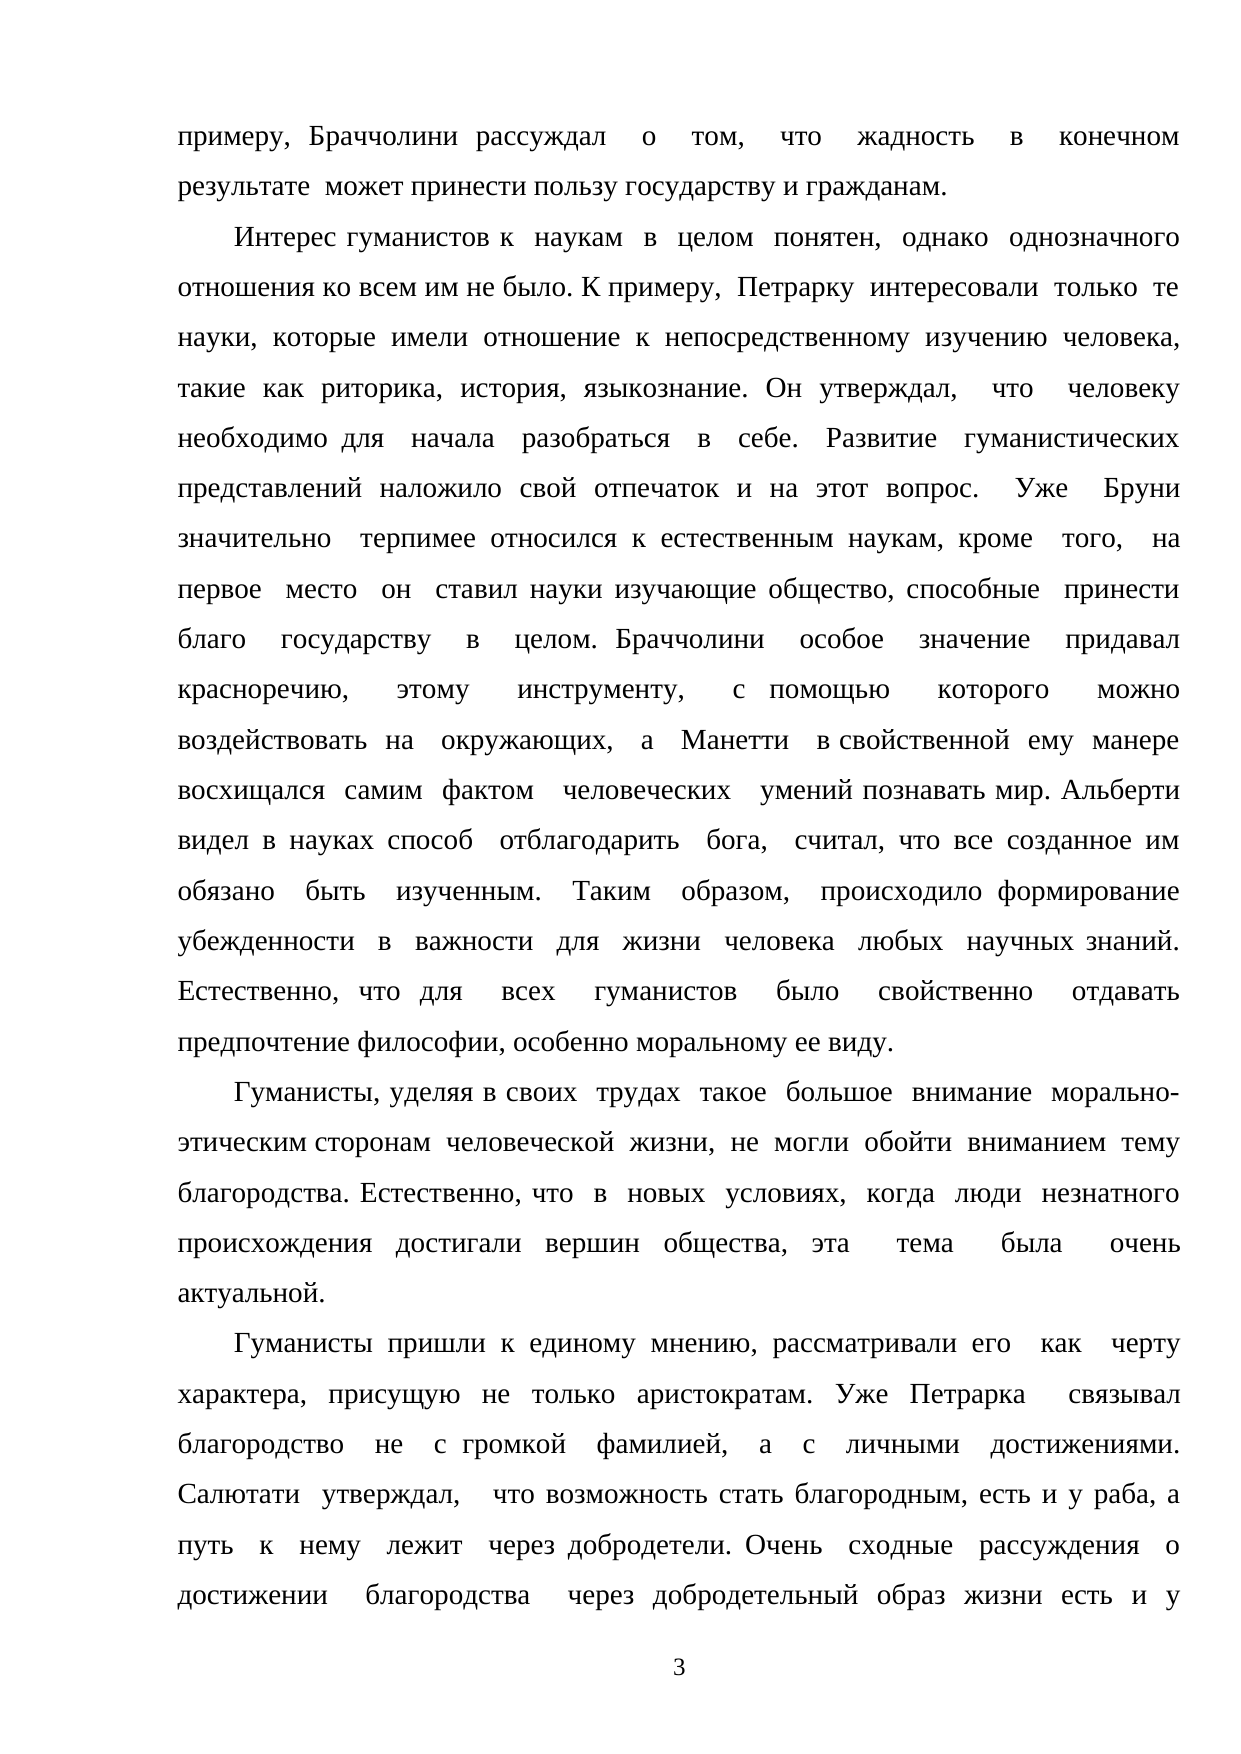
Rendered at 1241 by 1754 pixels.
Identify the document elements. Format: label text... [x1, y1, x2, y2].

text Гуманисты, уделяя в своих трудах такое большое внимание морально- этическим сторонам человеческой жизни, не могли обойти вниманием тему благородства. Естественно, что в новых условиях, когда люди незнатного происхождения достигали вершин общества, эта тема была очень актуальной. [177, 1074, 1181, 1309]
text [177, 118, 1181, 202]
text Интерес гуманистов к наукам в целом понятен, однако однозначного отношения ко всем им не было. К примеру, Петрарку интересовали только те науки, которые имели отношение к непосредственному изучению человека, такие как риторика, история, языкознание. Он утверждал, что человеку необходимо для начала разобраться в себе. Развитие гуманистических представлений наложило свой отпечаток и на этот вопрос. Уже Бруни значительно терпимее относился к естественным наукам, кроме того, на первое место он ставил науки изучающие общество, способные принести благо государству в целом. Браччолини особое значение придавал красноречию, этому инструменту, с помощью которого можно воздействовать на окружающих, а Манетти в свойственной ему манере восхищался самим фактом человеческих умений познавать мир. Альберти видел в науках способ отблагодарить бога, считал, что все созданное им обязано быть изученным. Таким образом, происходило формирование убежденности в важности для жизни человека любых научных знаний. Естественно, что для всех гуманистов было свойственно отдавать предпочтение философии, особенно моральному ее виду. [177, 219, 1181, 1057]
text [177, 1326, 1181, 1611]
